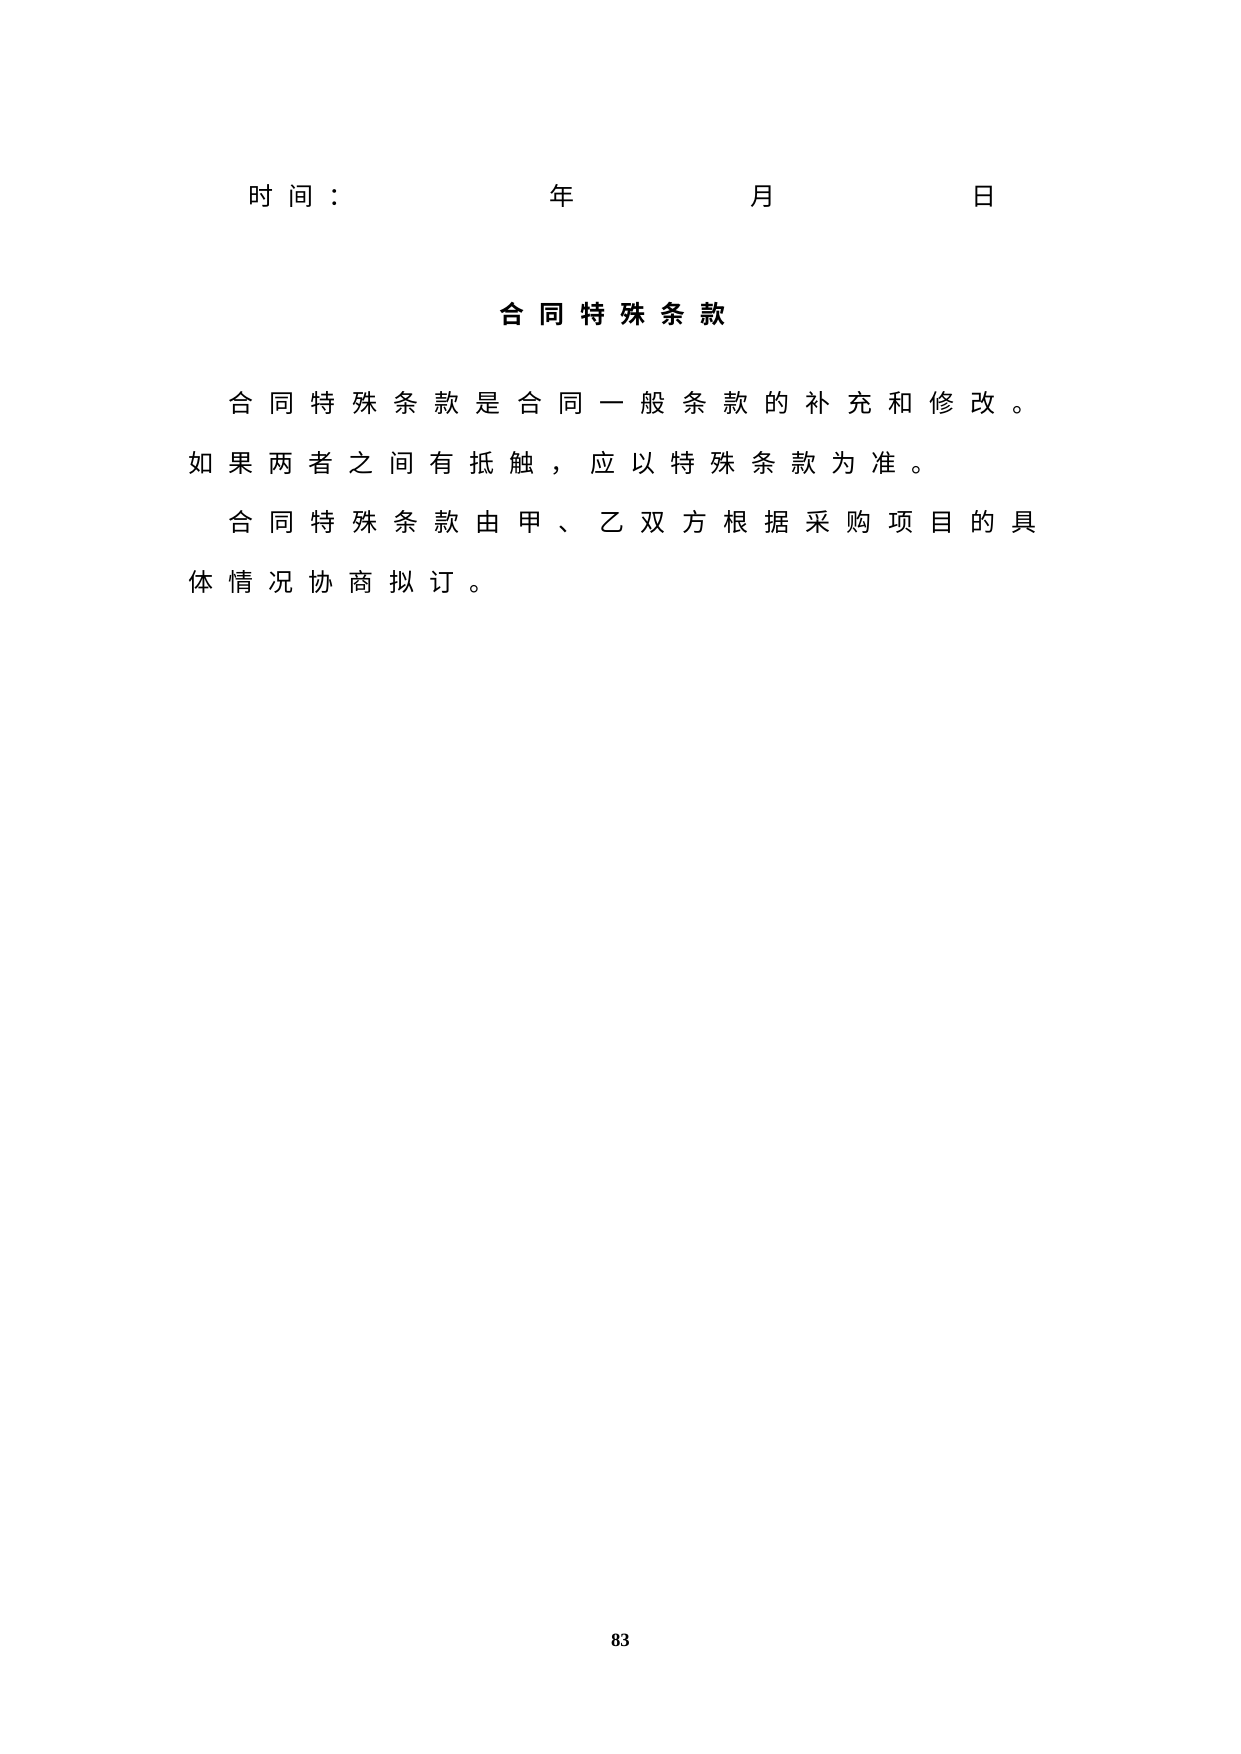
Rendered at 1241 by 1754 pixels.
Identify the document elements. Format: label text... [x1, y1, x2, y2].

text 合同特殊条款是合同一般条款的补充和修改。如果两者之间有抵触，应以特殊条款为准。 [188, 372, 1052, 491]
text 合同特殊条款 [188, 283, 1052, 343]
text 合同特殊条款由甲、乙双方根据采购项目的具体情况协商拟订。 [188, 491, 1052, 610]
text 时间： 年 月 日 [188, 164, 1052, 224]
